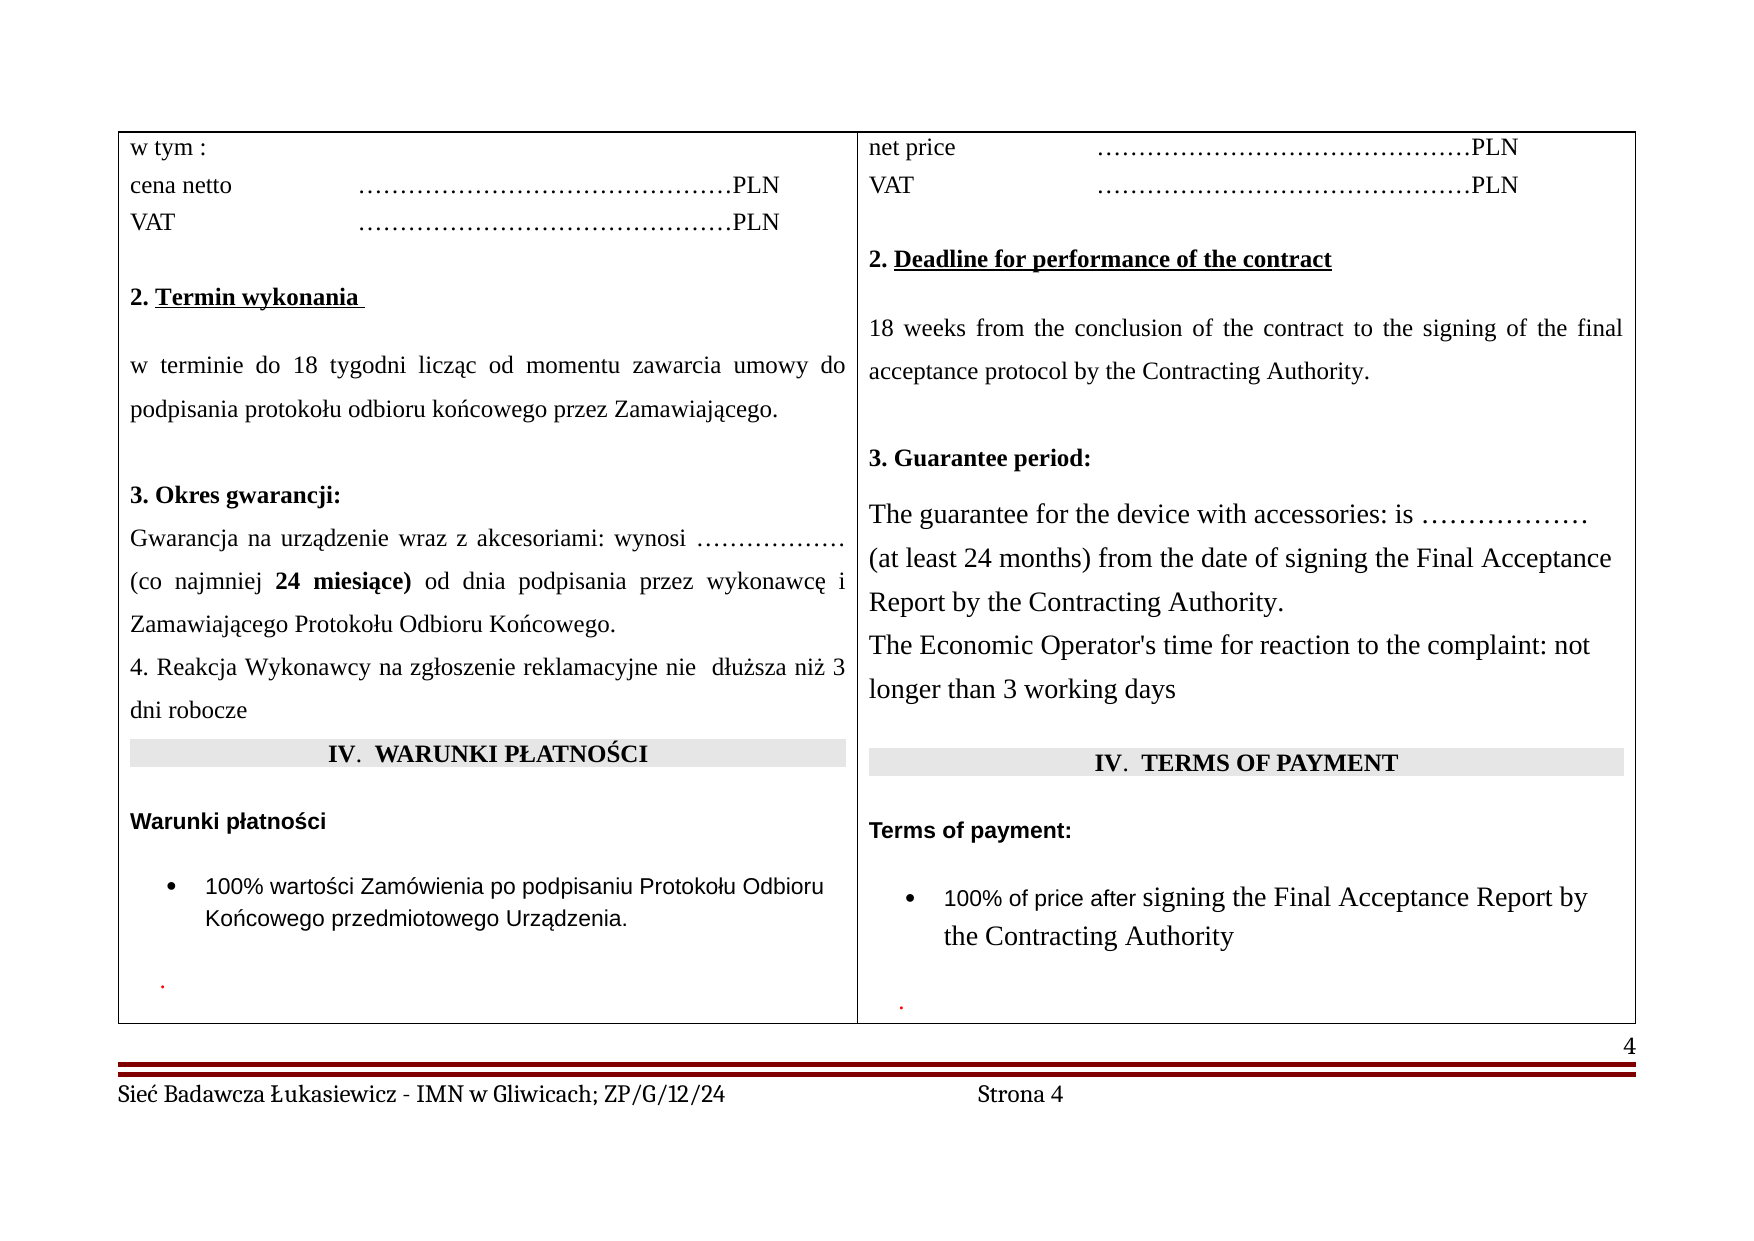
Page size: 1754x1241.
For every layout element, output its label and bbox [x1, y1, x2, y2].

table_header [858, 133, 1635, 1022]
table_header [119, 133, 857, 1022]
